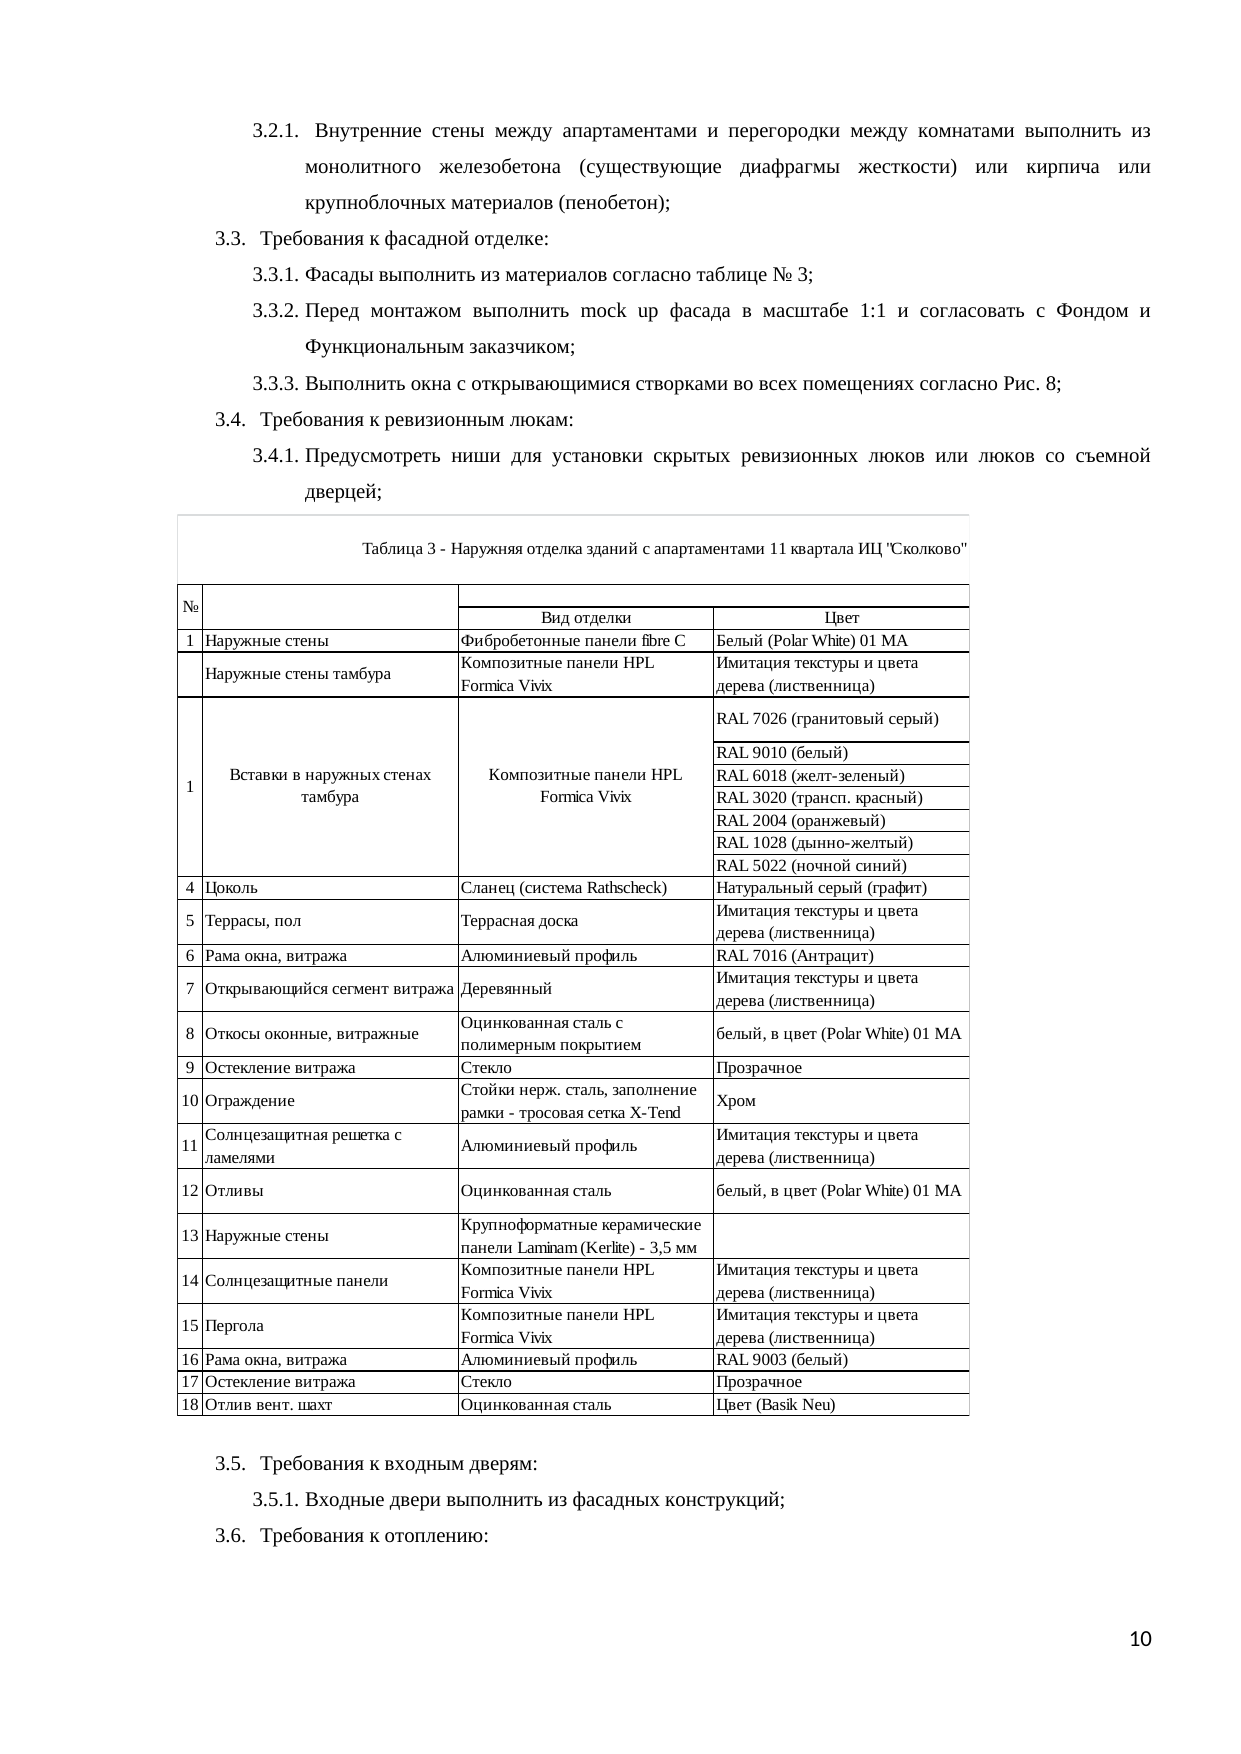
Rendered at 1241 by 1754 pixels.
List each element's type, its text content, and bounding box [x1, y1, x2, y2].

list Выполнить окна с открывающимися створками во всех помещениях согласно Рис. 8; [252, 370, 1152, 394]
list Требования к ревизионным люкам: [215, 406, 1152, 431]
list Входные двери выполнить из фасадных конструкций; [252, 1487, 1152, 1511]
list Фасады выполнить из материалов согласно таблице № 3; [252, 262, 1152, 286]
list Внутренние стены между апартаментами и перегородки между комнатами выполнить из монолитного железобетона (существующие диафрагмы жесткости) или кирпича или крупноблочных материалов (пенобетон); [252, 118, 1152, 214]
list Предусмотреть ниши для установки скрытых ревизионных люков или люков со съемной дверцей; [252, 442, 1152, 503]
list Требования к фасадной отделке: [215, 226, 1152, 250]
list Требования к отоплению: [215, 1523, 1152, 1547]
list Перед монтажом выполнить mock up фасада в масштабе 1:1 и согласовать с Фондом и Функциональным заказчиком; [252, 298, 1152, 358]
list Требования к входным дверям: [215, 1451, 1152, 1475]
